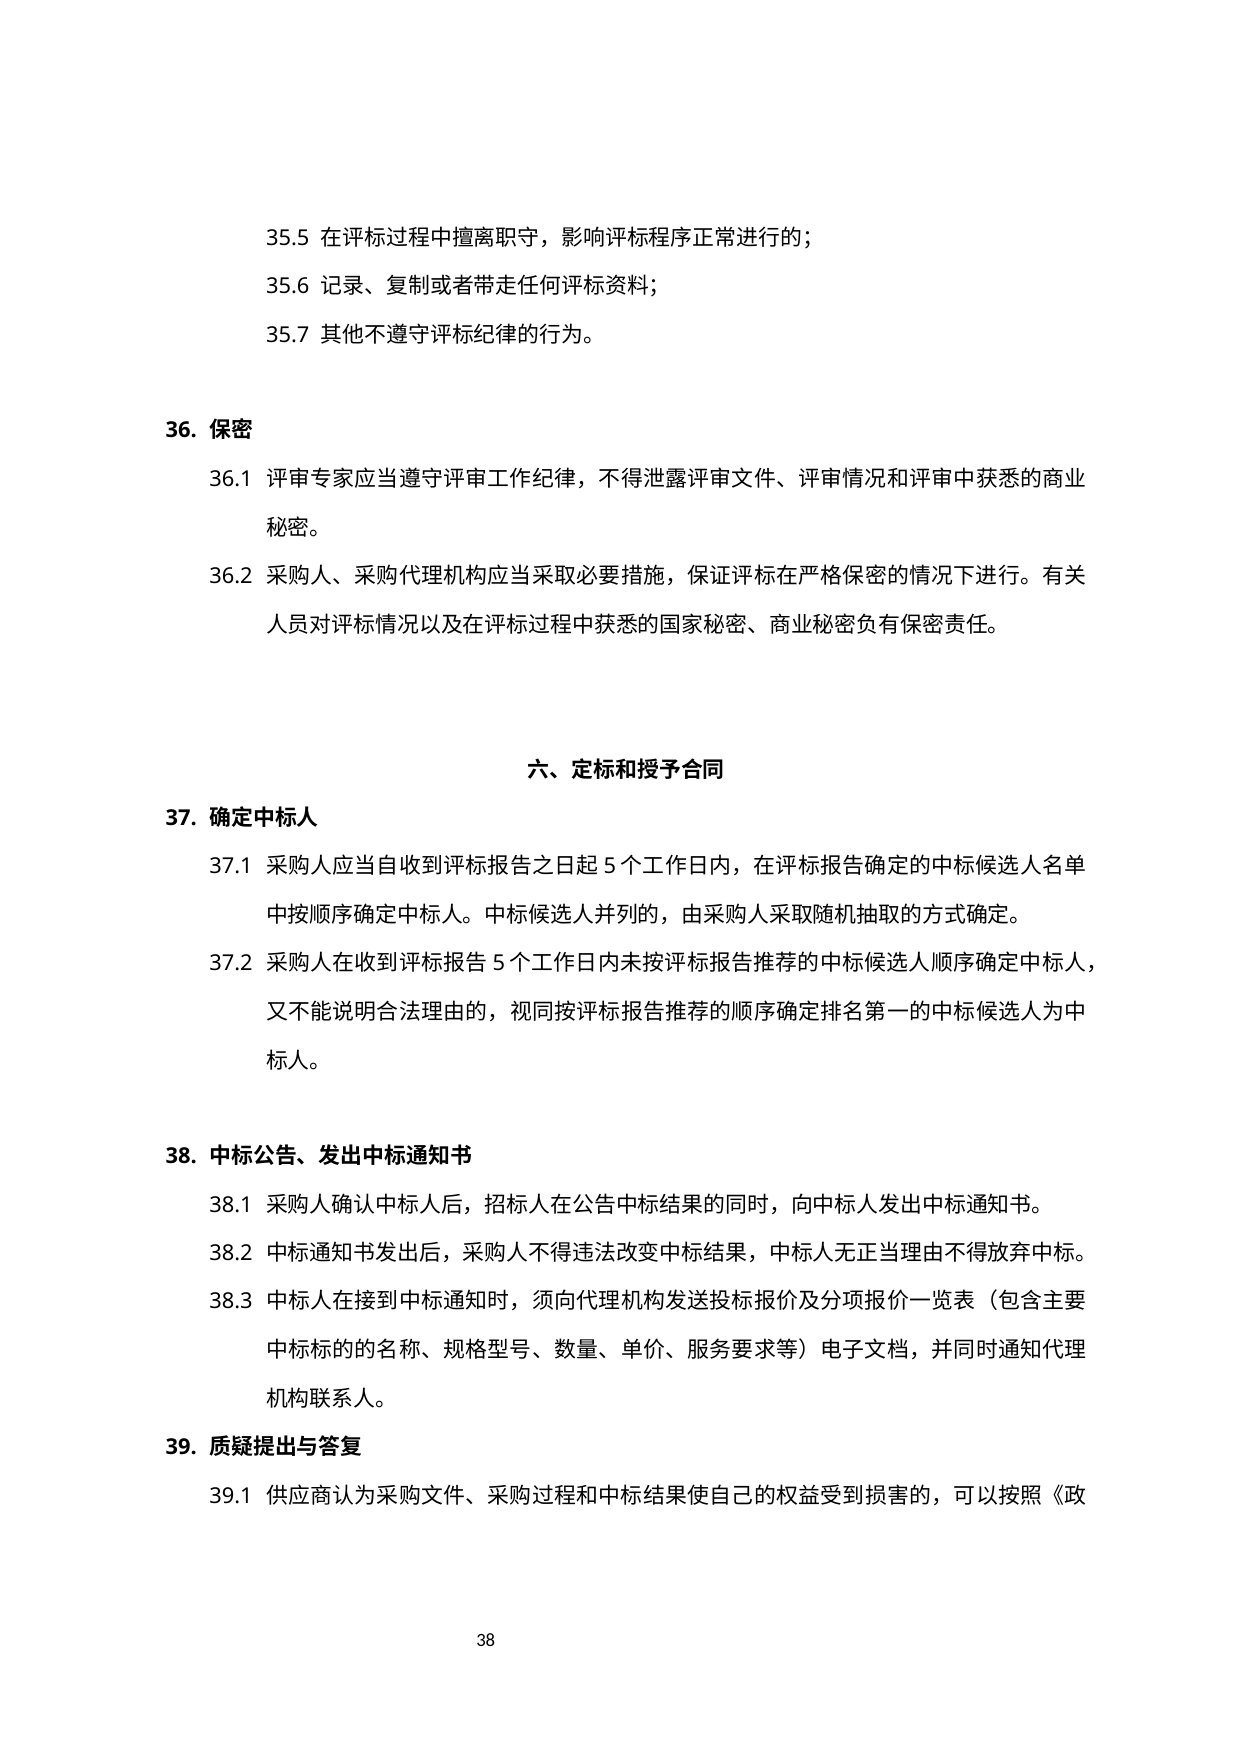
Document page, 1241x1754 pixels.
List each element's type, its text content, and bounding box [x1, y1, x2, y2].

text 六、定标和授予合同 [165, 751, 1087, 784]
list 保密 [165, 412, 1087, 444]
list 采购人应当自收到评标报告之日起5个工作日内，在评标报告确定的中标候选人名单中按顺序确定中标人。中标候选人并列的，由采购人采取随机抽取的方式确定。 [209, 848, 1087, 929]
list 中标通知书发出后，采购人不得违法改变中标结果，中标人无正当理由不得放弃中标。 [209, 1235, 1087, 1267]
list 质疑提出与答复 [165, 1429, 1087, 1461]
list 中标公告、发出中标通知书 [165, 1138, 1087, 1171]
list 确定中标人 [165, 799, 1087, 832]
text 35.6 记录、复制或者带走任何评标资料； [266, 268, 1087, 300]
list 评审专家应当遵守评审工作纪律，不得泄露评审文件、评审情况和评审中获悉的商业秘密。 [209, 460, 1087, 542]
list 中标人在接到中标通知时，须向代理机构发送投标报价及分项报价一览表（包含主要中标标的的名称、规格型号、数量、单价、服务要求等）电子文档，并同时通知代理机构联系人。 [209, 1283, 1087, 1413]
list 采购人在收到评标报告5个工作日内未按评标报告推荐的中标候选人顺序确定中标人，又不能说明合法理由的，视同按评标报告推荐的顺序确定排名第一的中标候选人为中标人。 [209, 945, 1087, 1075]
text 35.7 其他不遵守评标纪律的行为。 [266, 316, 1087, 349]
list 采购人、采购代理机构应当采取必要措施，保证评标在严格保密的情况下进行。有关人员对评标情况以及在评标过程中获悉的国家秘密、商业秘密负有保密责任。 [209, 557, 1087, 639]
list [209, 1477, 1087, 1510]
text 35.5 在评标过程中擅离职守，影响评标程序正常进行的； [266, 219, 1087, 252]
list 采购人确认中标人后，招标人在公告中标结果的同时，向中标人发出中标通知书。 [209, 1186, 1087, 1219]
